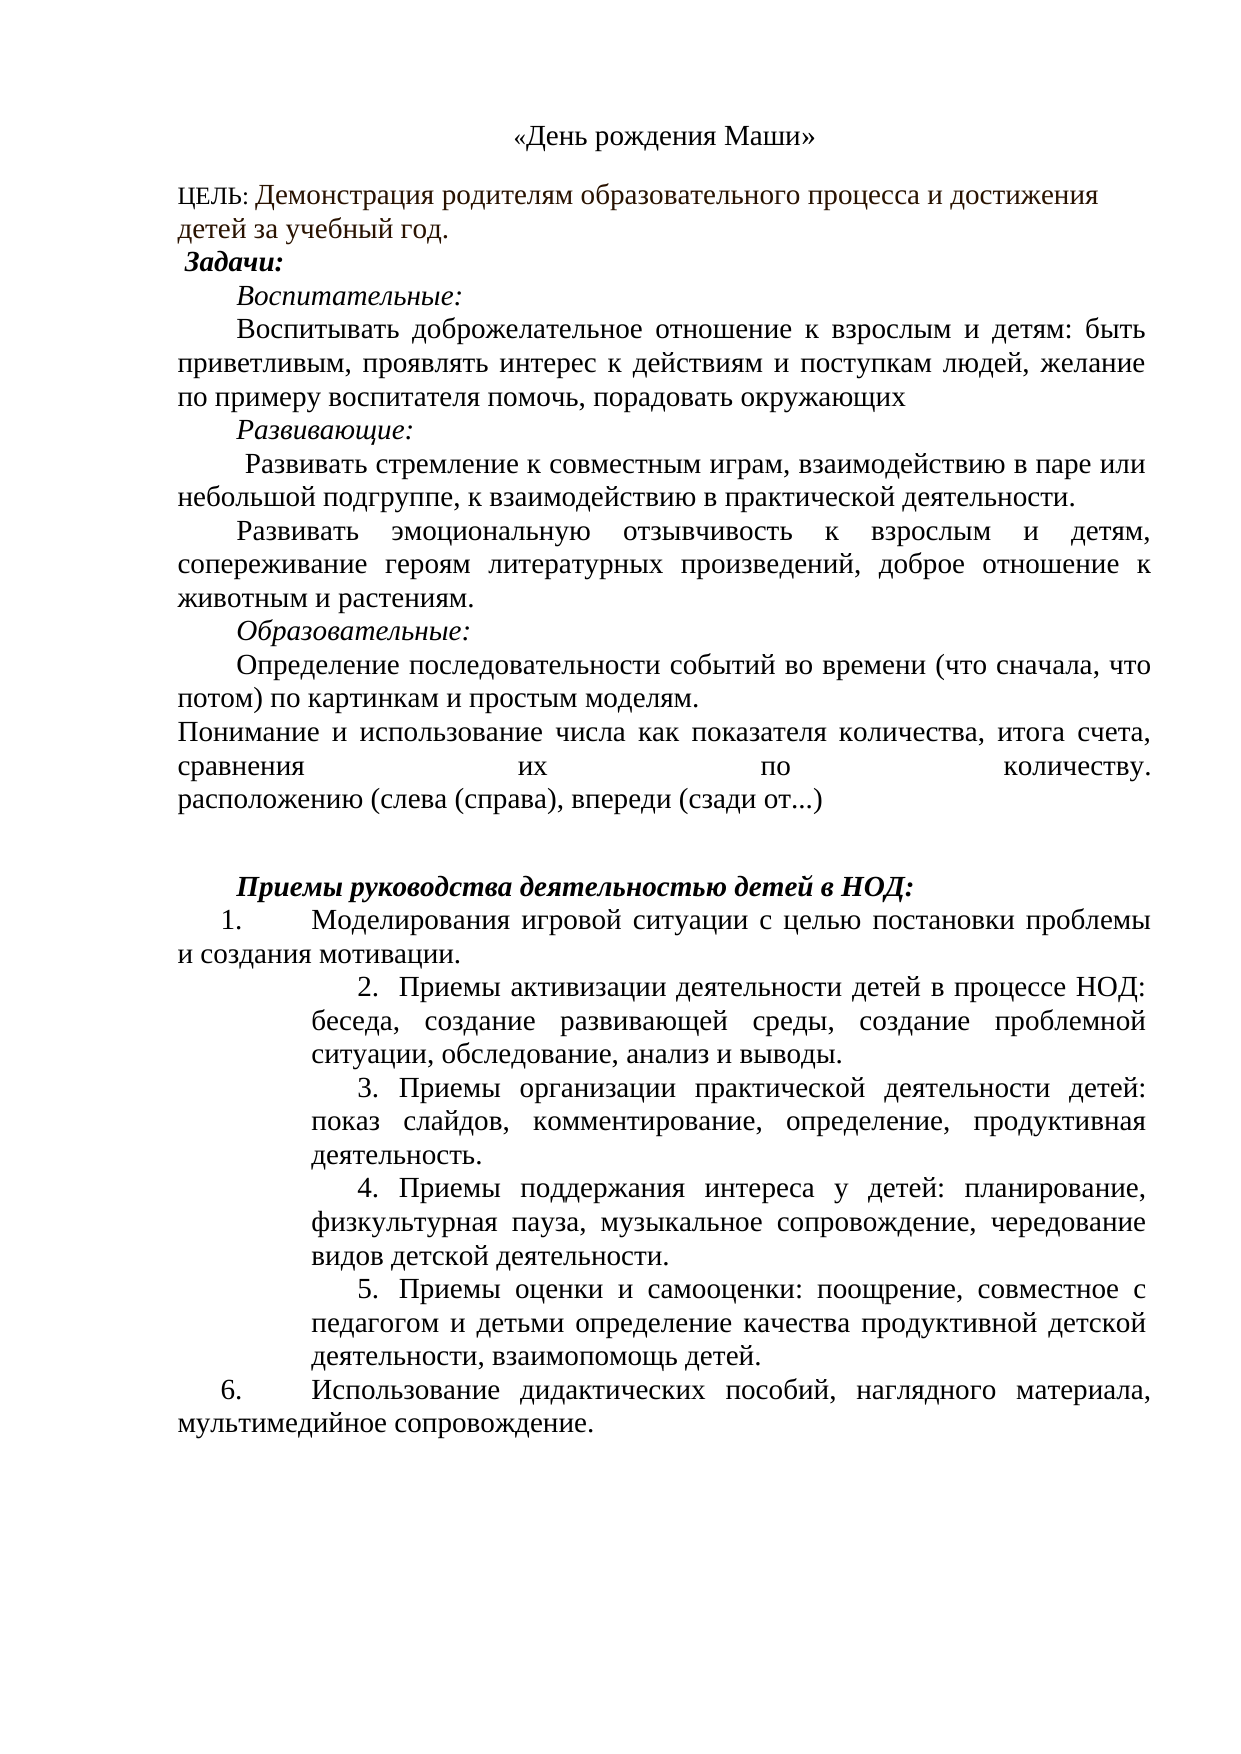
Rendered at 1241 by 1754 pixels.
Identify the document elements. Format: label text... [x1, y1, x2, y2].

text Воспитательные: [177, 278, 1147, 312]
text ЦЕЛЬ: Демонстрация родителям образовательного процесса и достижения детей за учебный год. [177, 177, 1152, 244]
list Приемы активизации деятельности детей в процессе НОД: беседа, создание развивающей среды, создание проблемной ситуации, обследование, анализ и выводы. [311, 969, 1147, 1070]
text Понимание и использование числа как показателя количества, итога счета, сравнения их по количеству. расположению (слева (справа), впереди (сзади от...) [177, 714, 1152, 815]
list Приемы оценки и самооценки: поощрение, совместное с педагогом и детьми определение качества продуктивной детской деятельности, взаимопомощь детей. [311, 1271, 1147, 1372]
text «День рождения Маши» [177, 118, 1152, 152]
text Образовательные: [177, 613, 1147, 647]
text Развивающие: [177, 412, 1147, 446]
text Приемы руководства деятельностью детей в НОД: [177, 869, 1147, 902]
list Моделирования игровой ситуации с целью постановки проблемы и создания мотивации. [177, 902, 1152, 969]
text Воспитывать доброжелательное отношение к взрослым и детям: быть приветливым, проявлять интерес к действиям и поступкам людей, желание по примеру воспитателя помочь, порадовать окружающих [177, 312, 1147, 412]
text Развивать стремление к совместным играм, взаимодействию в паре или небольшой подгруппе, к взаимодействию в практической деятельности. [177, 446, 1147, 513]
text Задачи: [177, 244, 1152, 278]
text Развивать эмоциональную отзывчивость к взрослым и детям, сопереживание героям литературных произведений, доброе отношение к животным и растениям. [177, 513, 1152, 613]
list Использование дидактических пособий, наглядного материала, мультимедийное сопровождение. [177, 1372, 1152, 1439]
list Приемы организации практической деятельности детей: показ слайдов, комментирование, определение, продуктивная деятельность. [311, 1070, 1147, 1171]
list Приемы поддержания интереса у детей: планирование, физкультурная пауза, музыкальное сопровождение, чередование видов детской деятельности. [311, 1171, 1147, 1271]
text Определение последовательности событий во времени (что сначала, что потом) по картинкам и простым моделям. [177, 647, 1152, 714]
